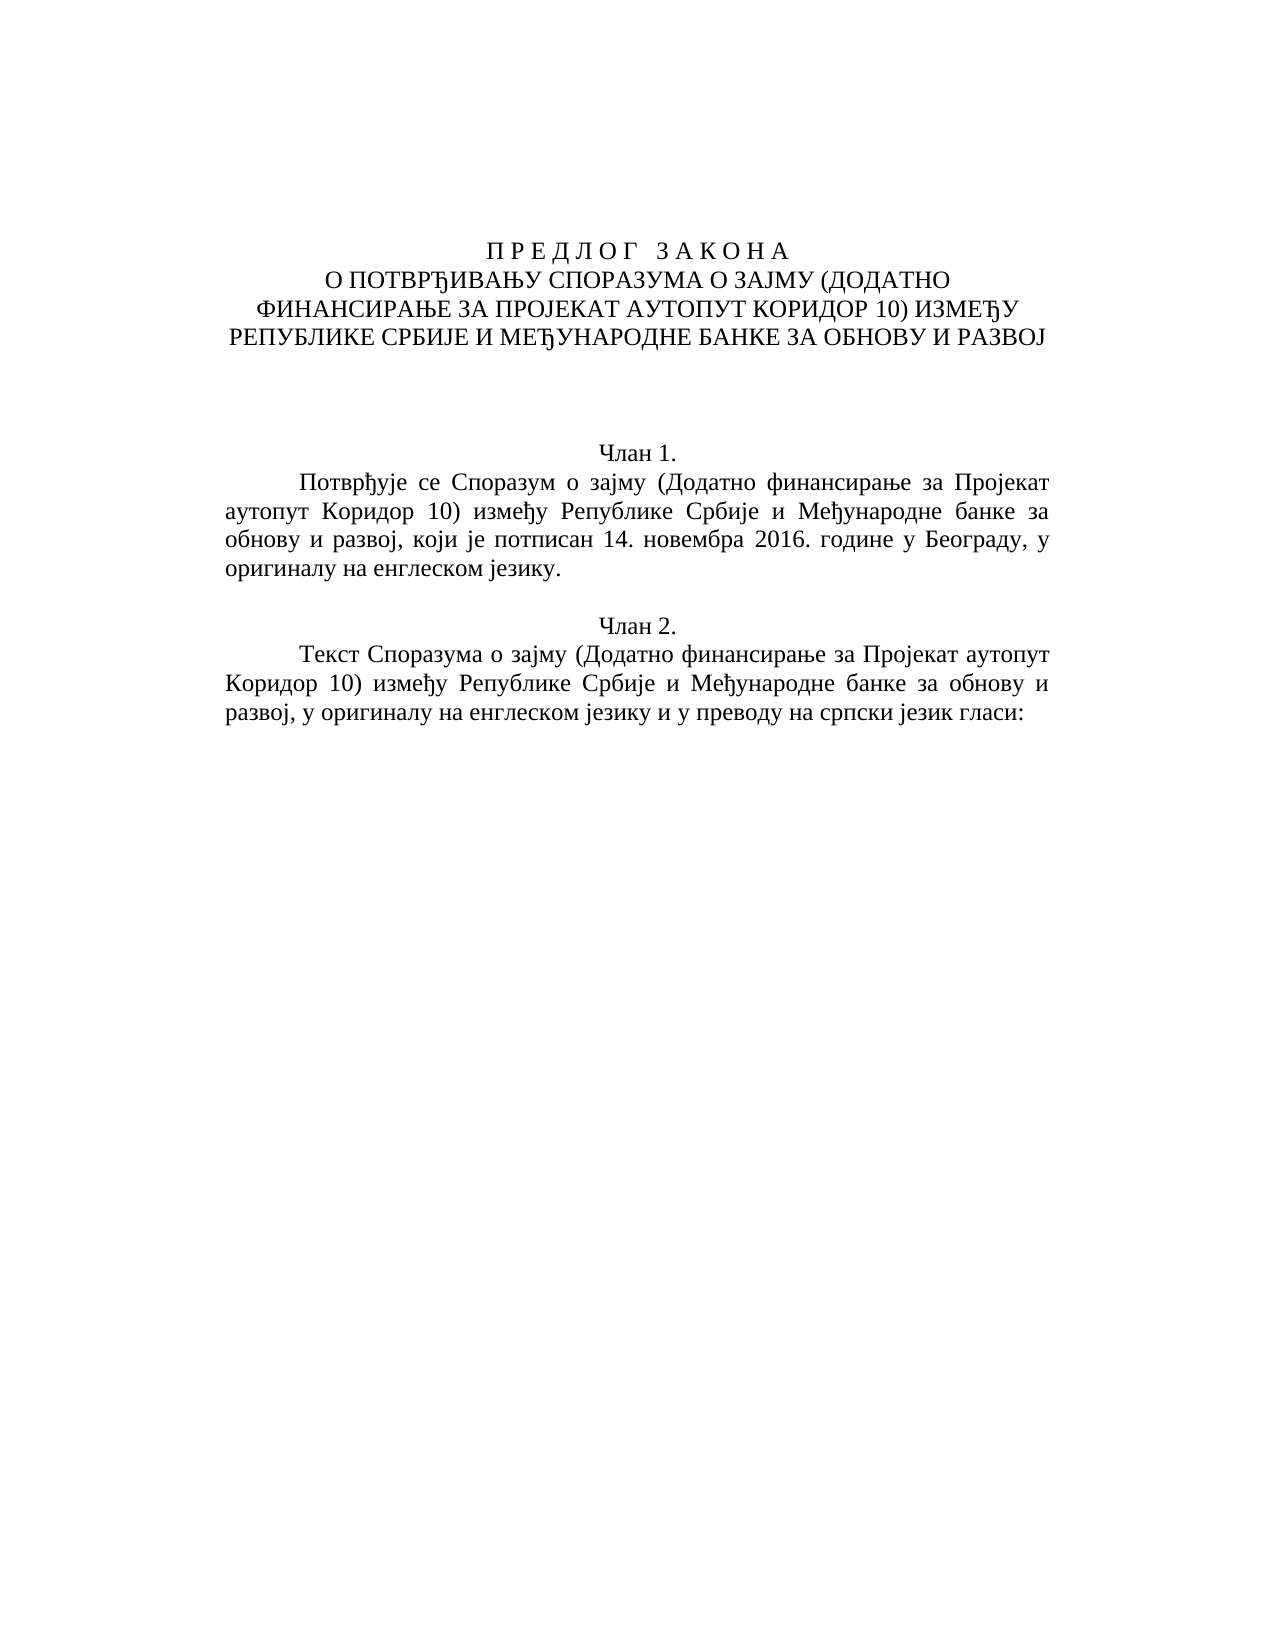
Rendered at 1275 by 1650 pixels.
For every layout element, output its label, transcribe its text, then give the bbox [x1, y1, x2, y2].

text Члан 1. [225, 438, 1050, 467]
text Члан 2. [225, 611, 1050, 639]
text О ПОТВРЂИВАЊУ СПОРАЗУМА О ЗАЈМУ (ДОДАТНО ФИНАНСИРАЊЕ ЗА ПРОЈЕКАТ АУТОПУТ КОРИДОР 10) ИЗМЕЂУ РЕПУБЛИКЕ СРБИЈЕ И МЕЂУНАРОДНЕ БАНКЕ ЗА ОБНОВУ И РАЗВОЈ [225, 265, 1050, 351]
text П Р Е Д Л О Г З А К О Н А [225, 236, 1050, 265]
text Текст Споразума о зајму (Додатно финансирање за Пројекат аутопут Коридор 10) између Републике Србије и Међународне банке за обнову и развој, у оригиналу на енглеском језику и у преводу на српски језик гласи: [225, 639, 1050, 726]
text Потврђује се Споразум о зајму (Додатно финансирање за Пројекат аутопут Коридор 10) између Републике Србије и Међународне банке за обнову и развој, који је потписан 14. новембра 2016. године у Београду, у оригиналу на енглеском језику. [225, 467, 1050, 582]
